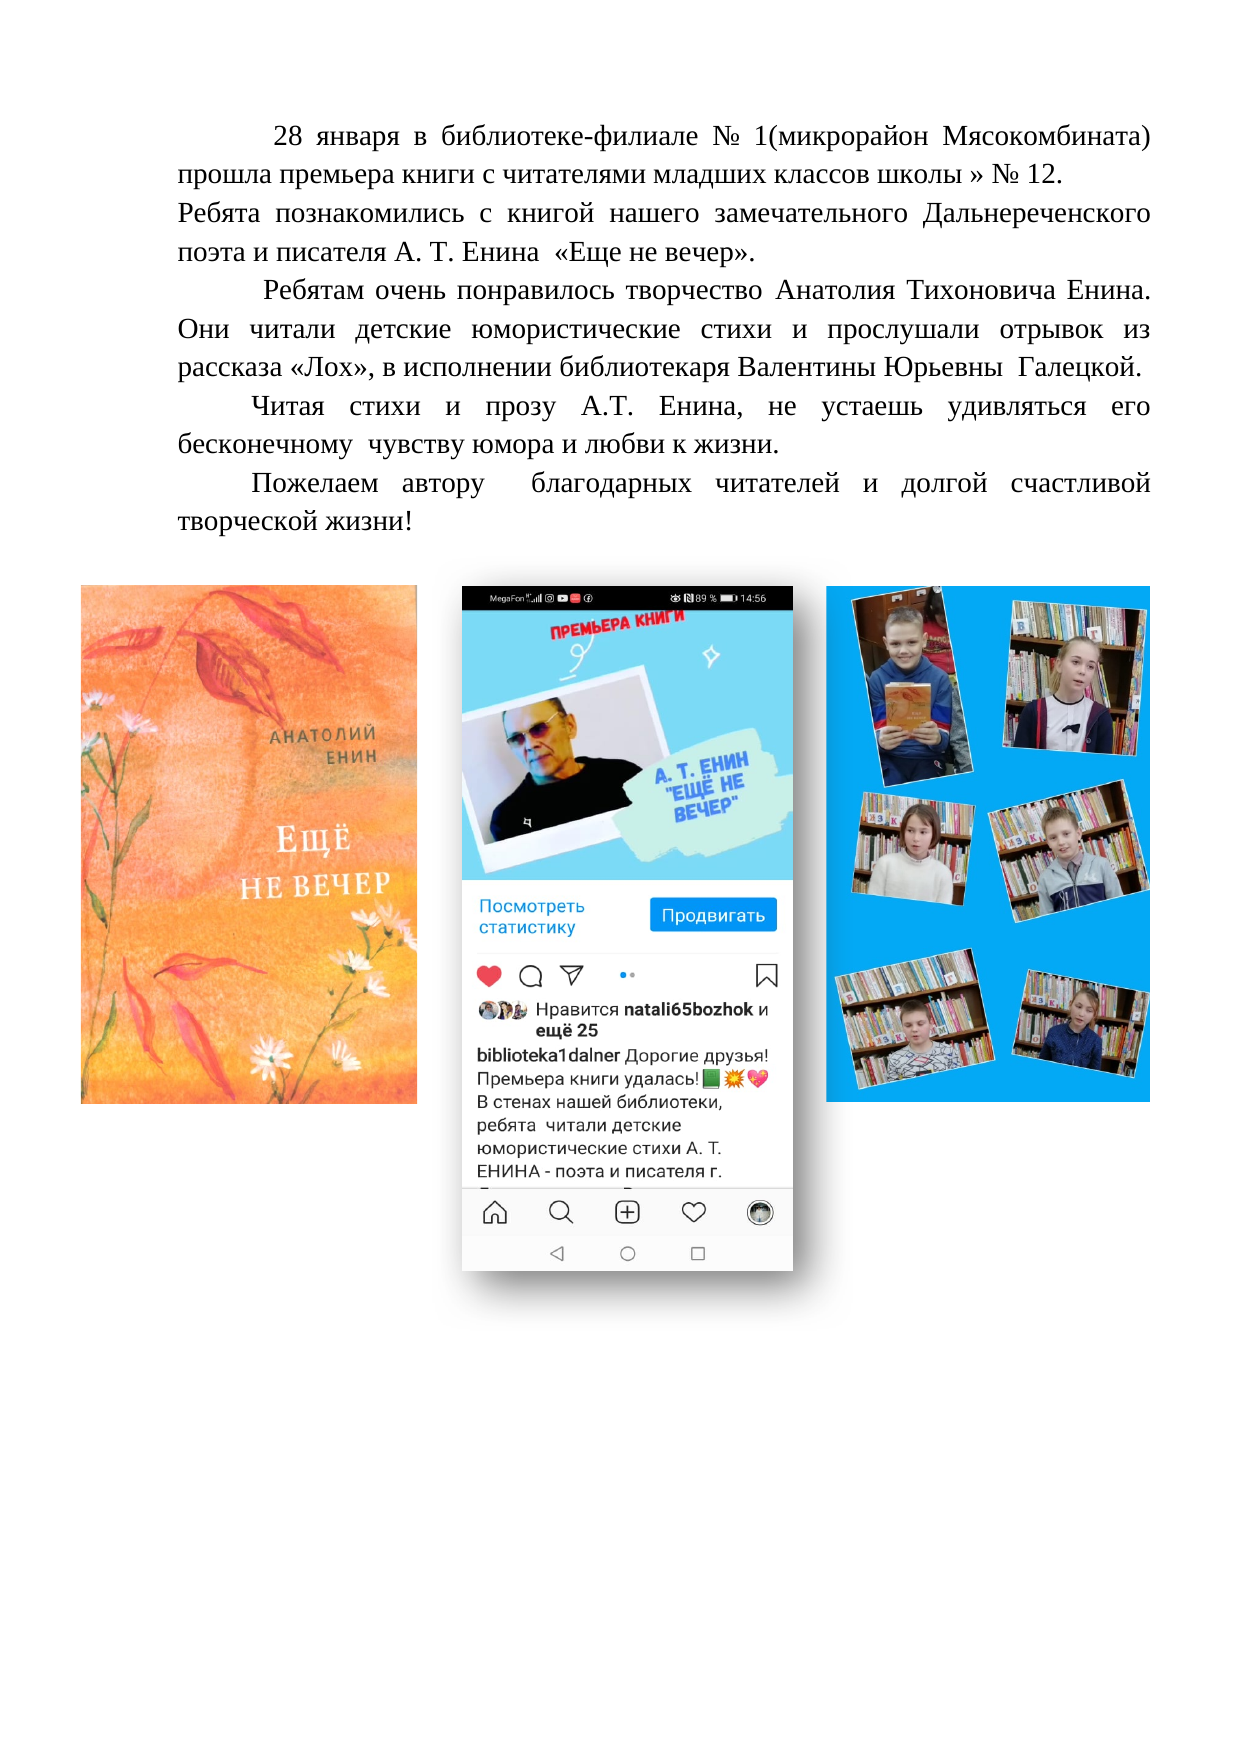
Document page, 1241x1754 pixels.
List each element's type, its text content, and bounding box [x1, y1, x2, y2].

picture [835, 948, 995, 1089]
picture [462, 586, 793, 1271]
text Ребятам очень понравилось творчество Анатолия Тихоновича Енина. Они читали детские юмористические стихи и прослушали отрывок из рассказа «Лох», в исполнении библиотекаря Валентины Юрьевны Галецкой. [177, 272, 1152, 383]
text 28 января в библиотеке-филиале № 1(микрорайон Мясокомбината) прошла премьера книги с читателями младших классов школы » № 12. [177, 118, 1152, 190]
text Пожелаем автору благодарных читателей и долгой счастливой творческой жизни! [177, 465, 1152, 537]
picture [852, 792, 975, 906]
picture [851, 586, 973, 787]
picture [79, 585, 421, 1106]
picture [1003, 600, 1147, 757]
picture [988, 779, 1150, 923]
picture [1012, 969, 1150, 1078]
text Читая стихи и прозу А.Т. Енина, не устаешь удивляться его бесконечному чувству юмора и любви к жизни. [177, 388, 1152, 460]
text Ребята познакомились с книгой нашего замечательного Дальнереченского поэта и писателя А. Т. Енина «Еще не вечер». [177, 195, 1152, 267]
